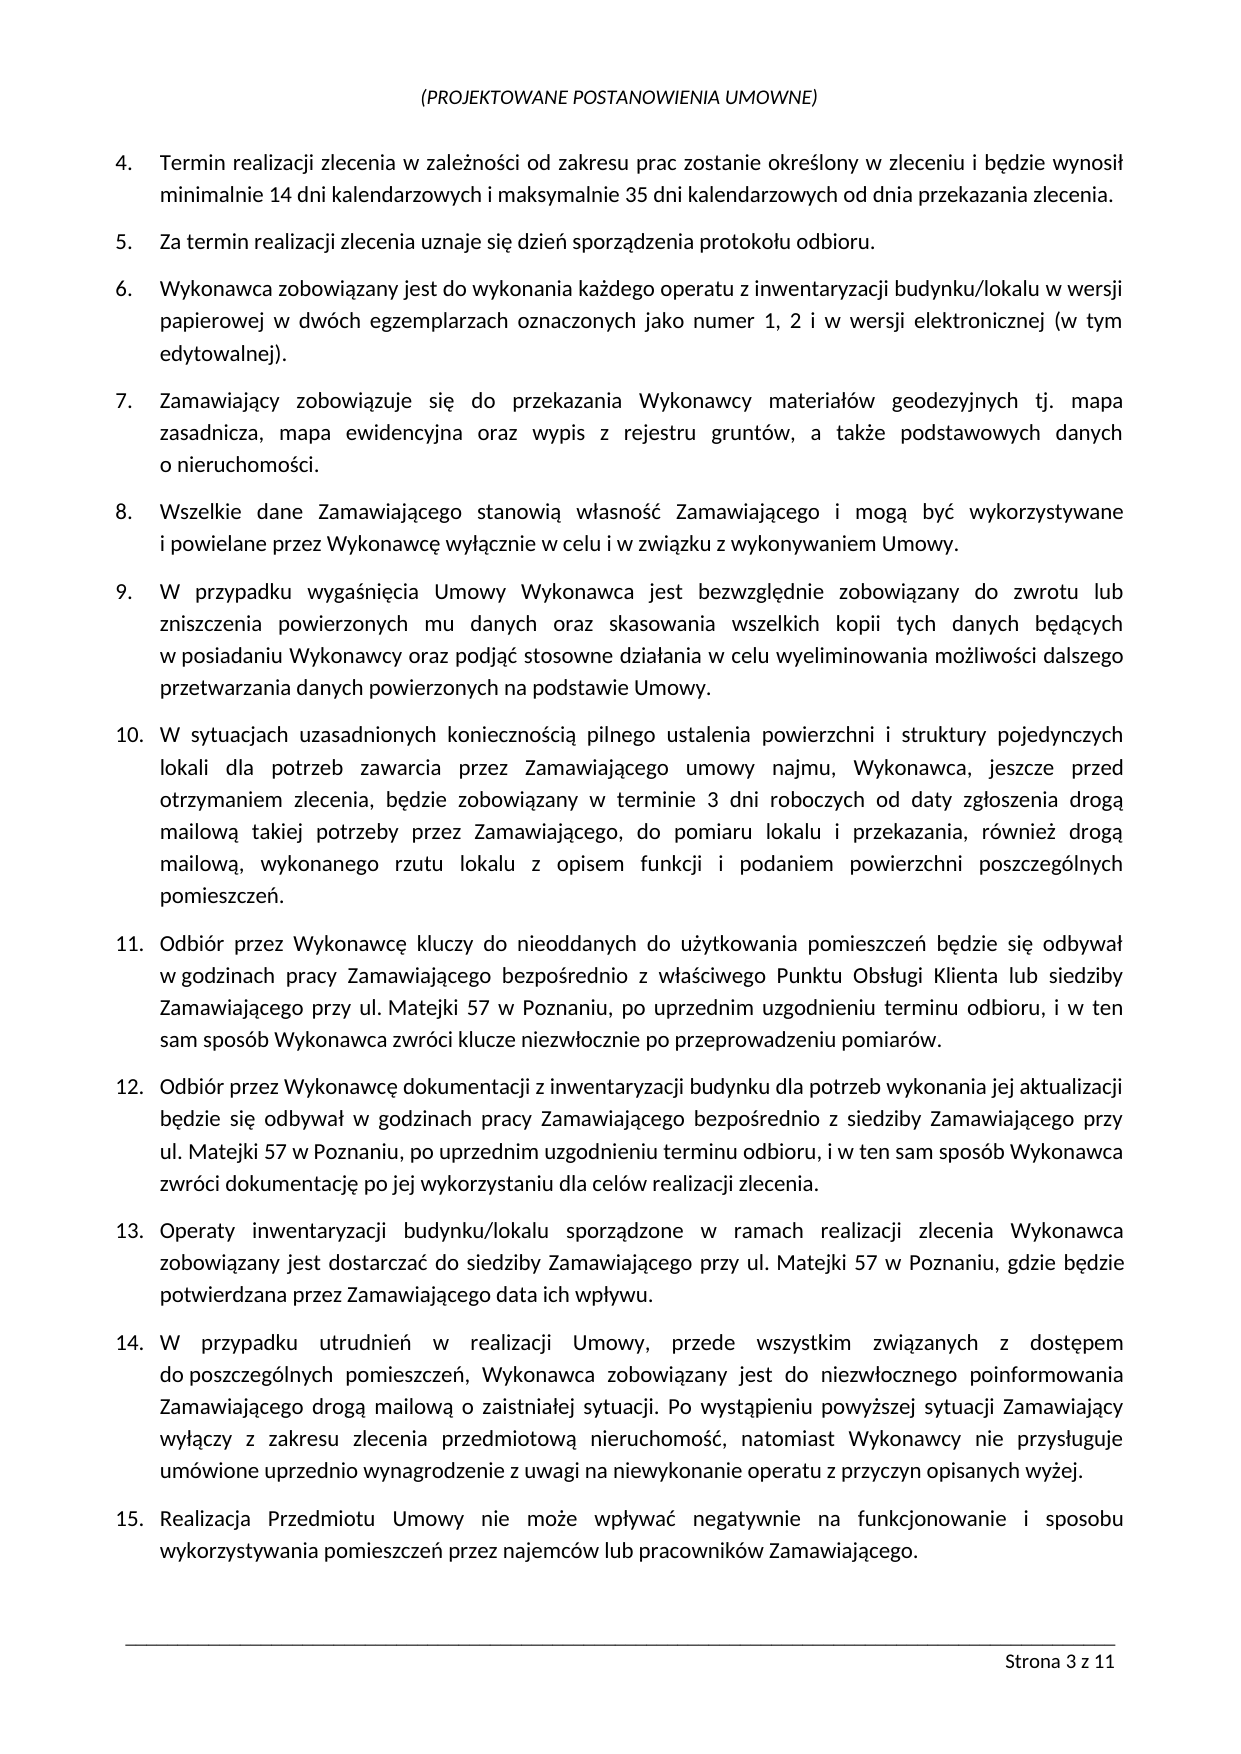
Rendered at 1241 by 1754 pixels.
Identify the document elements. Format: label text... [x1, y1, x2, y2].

list W przypadku wygaśnięcia Umowy Wykonawca jest bezwzględnie zobowiązany do zwrotu lub zniszczenia powierzonych mu danych oraz skasowania wszelkich kopii tych danych będących w posiadaniu Wykonawcy oraz podjąć stosowne działania w celu wyeliminowania możliwości dalszego przetwarzania danych powierzonych na podstawie Umowy. [115, 577, 1125, 701]
list Zamawiający zobowiązuje się do przekazania Wykonawcy materiałów geodezyjnych tj. mapa zasadnicza, mapa ewidencyjna oraz wypis z rejestru gruntów, a także podstawowych danych o nieruchomości. [115, 386, 1125, 478]
list Realizacja Przedmiotu Umowy nie może wpływać negatywnie na funkcjonowanie i sposobu wykorzystywania pomieszczeń przez najemców lub pracowników Zamawiającego. [115, 1504, 1125, 1564]
list Operaty inwentaryzacji budynku/lokalu sporządzone w ramach realizacji zlecenia Wykonawca zobowiązany jest dostarczać do siedziby Zamawiającego przy ul. Matejki 57 w Poznaniu, gdzie będzie potwierdzana przez Zamawiającego data ich wpływu. [115, 1216, 1125, 1308]
list W przypadku utrudnień w realizacji Umowy, przede wszystkim związanych z dostępem do poszczególnych pomieszczeń, Wykonawca zobowiązany jest do niezwłocznego poinformowania Zamawiającego drogą mailową o zaistniałej sytuacji. Po wystąpieniu powyższej sytuacji Zamawiający wyłączy z zakresu zlecenia przedmiotową nieruchomość, natomiast Wykonawcy nie przysługuje umówione uprzednio wynagrodzenie z uwagi na niewykonanie operatu z przyczyn opisanych wyżej. [115, 1328, 1125, 1484]
list Za termin realizacji zlecenia uznaje się dzień sporządzenia protokołu odbioru. [115, 227, 1125, 255]
list W sytuacjach uzasadnionych koniecznością pilnego ustalenia powierzchni i struktury pojedynczych lokali dla potrzeb zawarcia przez Zamawiającego umowy najmu, Wykonawca, jeszcze przed otrzymaniem zlecenia, będzie zobowiązany w terminie 3 dni roboczych od daty zgłoszenia drogą mailową takiej potrzeby przez Zamawiającego, do pomiaru lokalu i przekazania, również drogą mailową, wykonanego rzutu lokalu z opisem funkcji i podaniem powierzchni poszczególnych pomieszczeń. [115, 721, 1125, 909]
list Wszelkie dane Zamawiającego stanowią własność Zamawiającego i mogą być wykorzystywane i powielane przez Wykonawcę wyłącznie w celu i w związku z wykonywaniem Umowy. [115, 497, 1125, 558]
list Odbiór przez Wykonawcę kluczy do nieoddanych do użytkowania pomieszczeń będzie się odbywał w godzinach pracy Zamawiającego bezpośrednio z właściwego Punktu Obsługi Klienta lub siedziby Zamawiającego przy ul. Matejki 57 w Poznaniu, po uprzednim uzgodnieniu terminu odbioru, i w ten sam sposób Wykonawca zwróci klucze niezwłocznie po przeprowadzeniu pomiarów. [115, 929, 1125, 1053]
list Termin realizacji zlecenia w zależności od zakresu prac zostanie określony w zleceniu i będzie wynosił minimalnie 14 dni kalendarzowych i maksymalnie 35 dni kalendarzowych od dnia przekazania zlecenia. [115, 148, 1125, 208]
list Wykonawca zobowiązany jest do wykonania każdego operatu z inwentaryzacji budynku/lokalu w wersji papierowej w dwóch egzemplarzach oznaczonych jako numer 1, 2 i w wersji elektronicznej (w tym edytowalnej). [115, 274, 1125, 367]
list Odbiór przez Wykonawcę dokumentacji z inwentaryzacji budynku dla potrzeb wykonania jej aktualizacji będzie się odbywał w godzinach pracy Zamawiającego bezpośrednio z siedziby Zamawiającego przy ul. Matejki 57 w Poznaniu, po uprzednim uzgodnieniu terminu odbioru, i w ten sam sposób Wykonawca zwróci dokumentację po jej wykorzystaniu dla celów realizacji zlecenia. [115, 1072, 1125, 1197]
